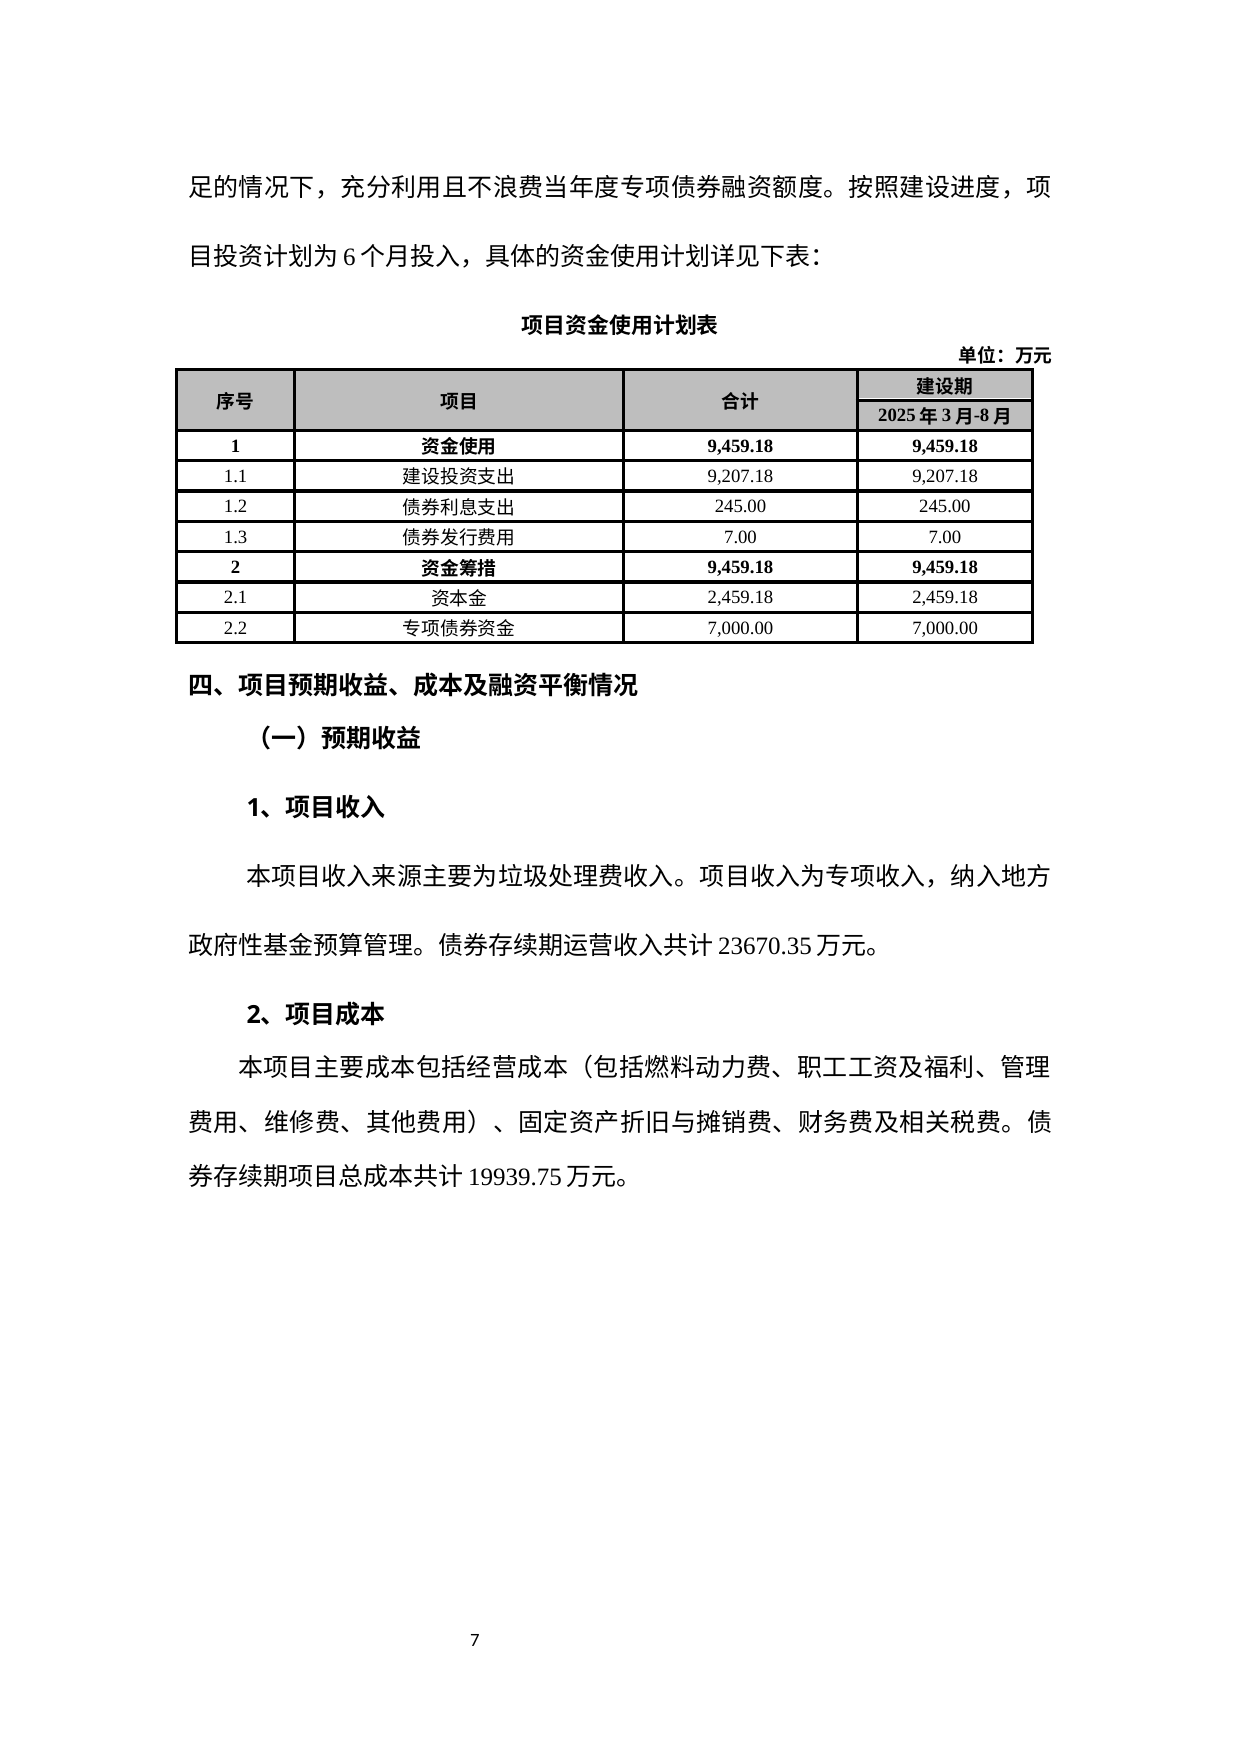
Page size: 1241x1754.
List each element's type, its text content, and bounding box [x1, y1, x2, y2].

table_cell 7,000.00 [859, 614, 1031, 641]
text 项目资金使用计划表 [188, 306, 1052, 341]
table_cell 1 [178, 432, 293, 459]
table_cell 2025年3月-8月 [859, 402, 1031, 429]
table_cell 资金使用 [296, 432, 622, 459]
table_header 项目 [296, 371, 622, 429]
table_header 建设期 [859, 371, 1031, 398]
text （一）预期收益 [188, 702, 1052, 771]
table_cell 1.3 [178, 523, 293, 550]
table_cell 1.2 [178, 493, 293, 520]
table_cell 2.2 [178, 614, 293, 641]
table_cell 2 [178, 553, 293, 580]
table_cell 1.1 [178, 462, 293, 489]
table_cell 9,459.18 [625, 432, 856, 459]
table_cell 2.1 [178, 584, 293, 611]
table_cell 建设投资支出 [296, 462, 622, 489]
text 单位：万元 [188, 341, 1052, 368]
table_cell 245.00 [859, 493, 1031, 520]
text 本项目主要成本包括经营成本（包括燃料动力费、职工工资及福利、管理费用、维修费、其他费用）、固定资产折旧与摊销费、财务费及相关税费。债券存续期项目总成本共计19939.75万元。 [188, 1048, 1052, 1193]
text 本项目收入来源主要为垃圾处理费收入。项目收入为专项收入，纳入地方政府性基金预算管理。债券存续期运营收入共计23670.35万元。 [188, 840, 1052, 978]
table_cell 9,207.18 [859, 462, 1031, 489]
table_cell 7.00 [859, 523, 1031, 550]
table_cell 7,000.00 [625, 614, 856, 641]
table_cell 9,207.18 [625, 462, 856, 489]
table_header 序号 [178, 371, 293, 429]
table_cell 债券利息支出 [296, 493, 622, 520]
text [188, 151, 1052, 289]
table_cell 2,459.18 [625, 584, 856, 611]
table_cell 9,459.18 [859, 553, 1031, 580]
table_cell 9,459.18 [625, 553, 856, 580]
table_cell 7.00 [625, 523, 856, 550]
table_cell 债券发行费用 [296, 523, 622, 550]
text 2、项目成本 [188, 978, 1052, 1048]
text 四、项目预期收益、成本及融资平衡情况 [188, 666, 1052, 702]
table_cell 2,459.18 [859, 584, 1031, 611]
table_header 合计 [625, 371, 856, 429]
table_cell 9,459.18 [859, 432, 1031, 459]
table_cell 专项债券资金 [296, 614, 622, 641]
table_cell 245.00 [625, 493, 856, 520]
text 1、项目收入 [188, 771, 1052, 840]
table_cell 资金筹措 [296, 553, 622, 580]
table_cell 资本金 [296, 584, 622, 611]
